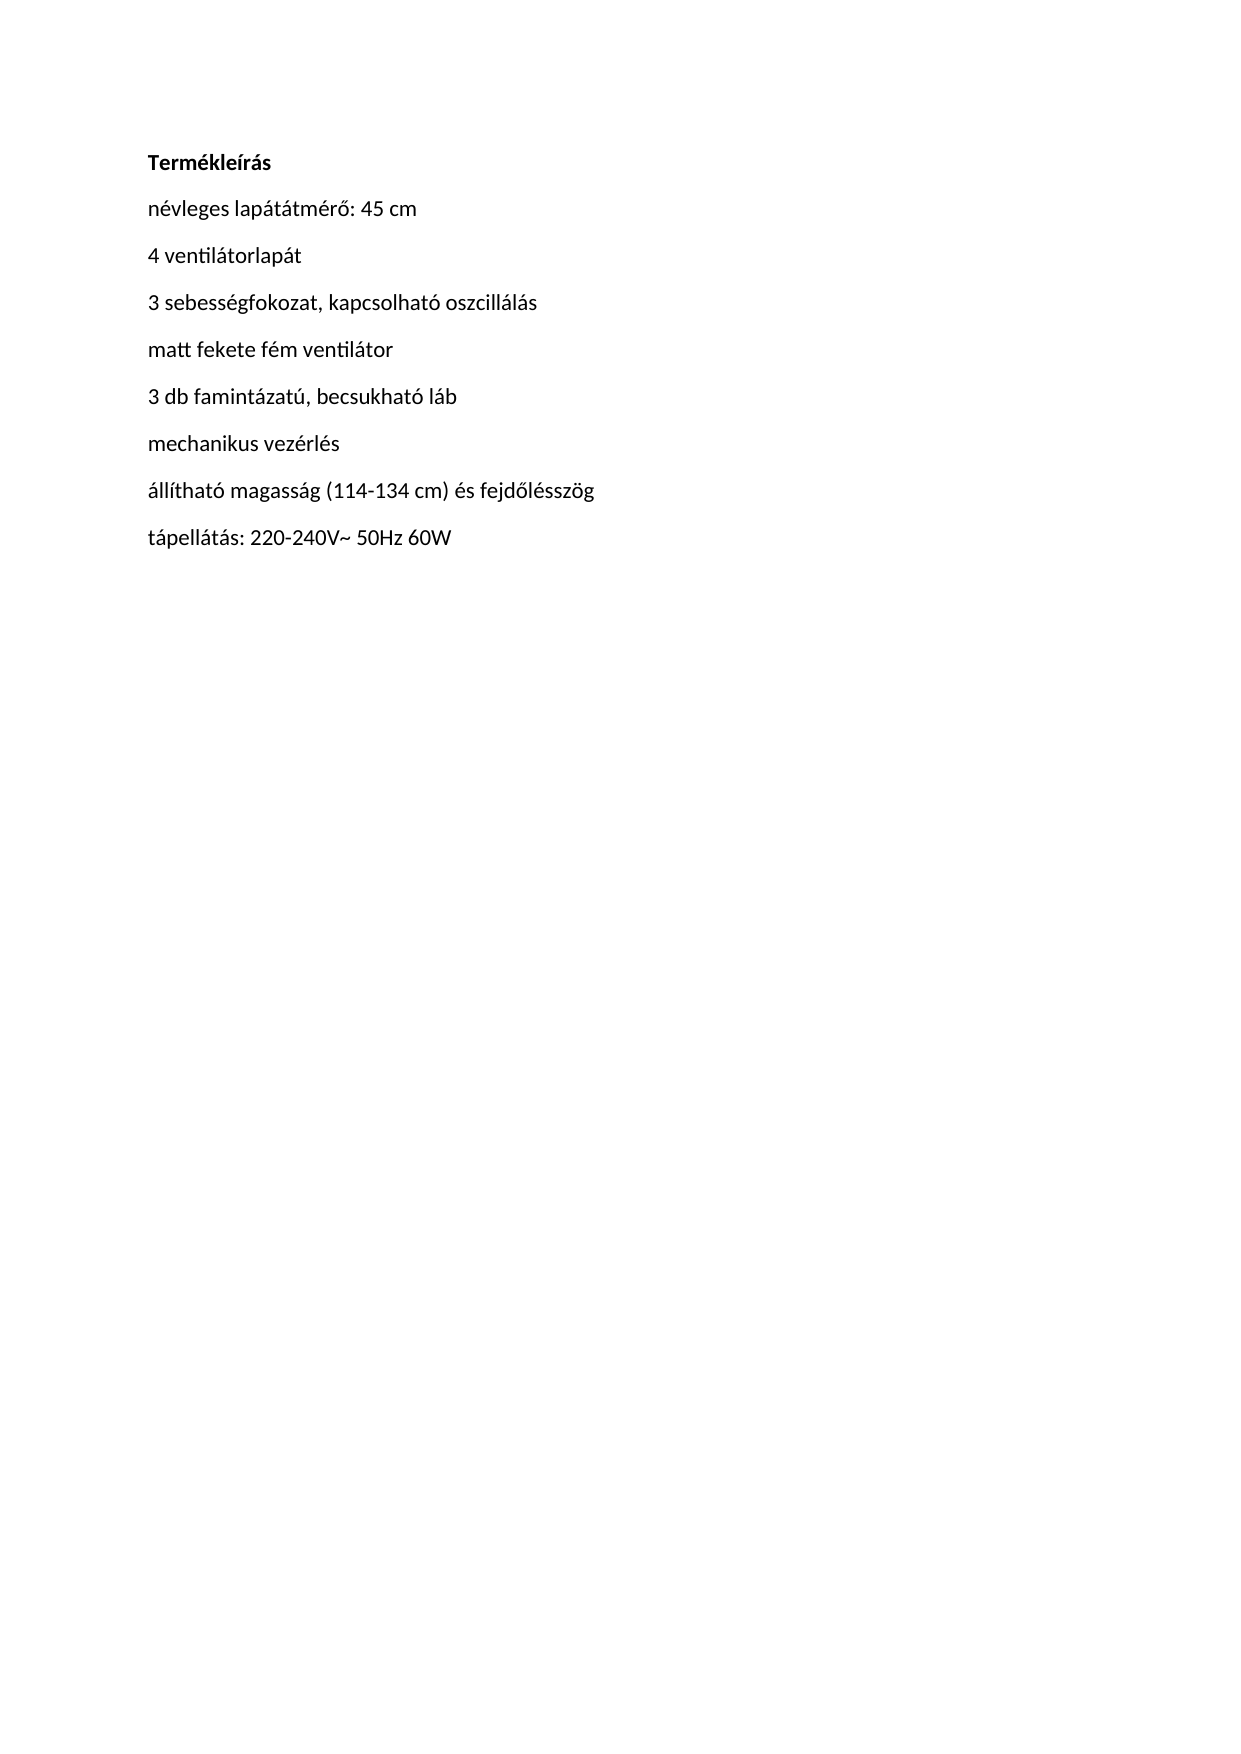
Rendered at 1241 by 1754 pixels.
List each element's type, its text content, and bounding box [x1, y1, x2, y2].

text tápellátás: 220-240V~ 50Hz 60W [148, 523, 1093, 551]
text matt fekete fém ventilátor [148, 335, 1093, 363]
text 4 ventilátorlapát [148, 241, 1093, 269]
text névleges lapátátmérő: 45 cm [148, 194, 1093, 222]
text állítható magasság (114-134 cm) és fejdőlésszög [148, 476, 1093, 504]
text Termékleírás [148, 148, 1093, 176]
text 3 sebességfokozat, kapcsolható oszcillálás [148, 288, 1093, 316]
text 3 db famintázatú, becsukható láb [148, 382, 1093, 410]
text mechanikus vezérlés [148, 429, 1093, 457]
